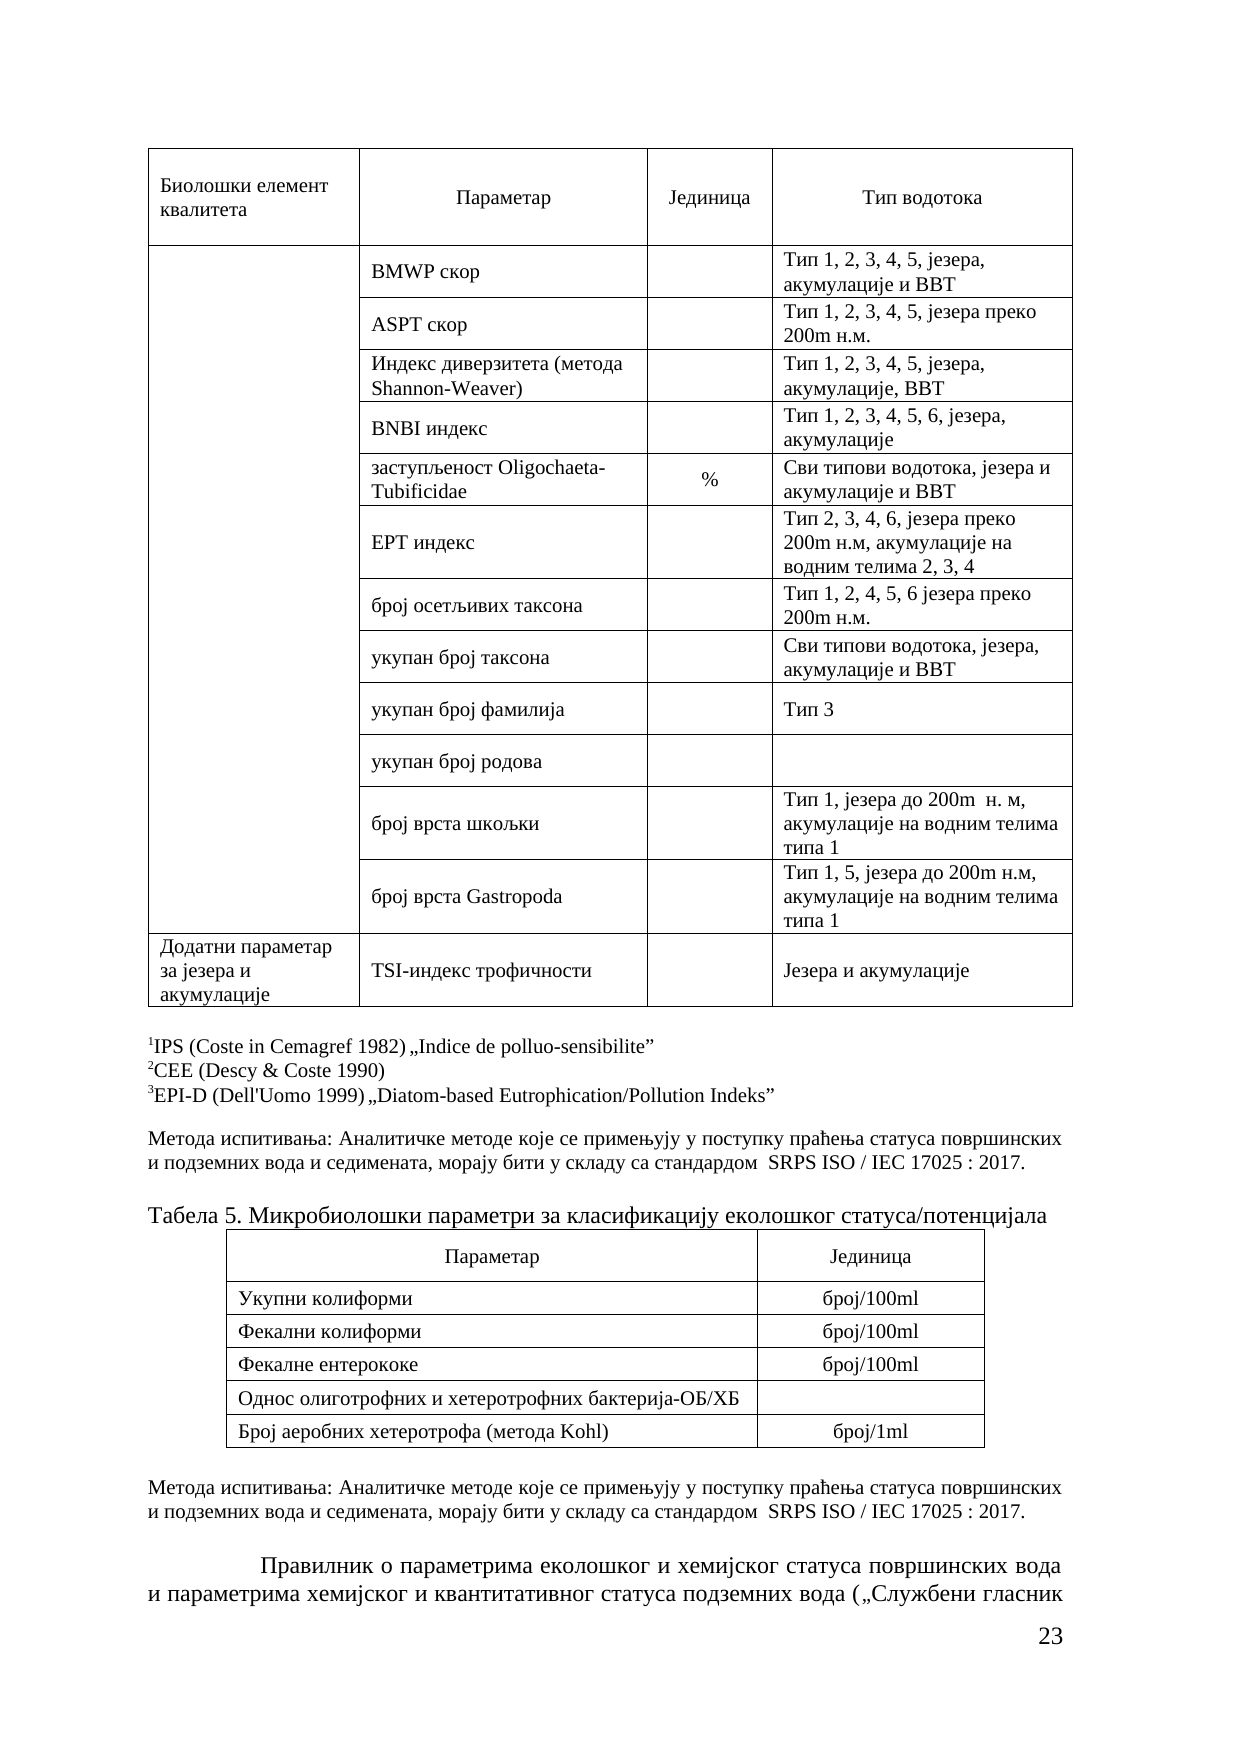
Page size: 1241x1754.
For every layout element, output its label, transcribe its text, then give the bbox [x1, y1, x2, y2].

text 3EPI-D (Dell'Uomo 1999) „Diatom-based Eutrophication/Pollution Indeks” [148, 1082, 1063, 1107]
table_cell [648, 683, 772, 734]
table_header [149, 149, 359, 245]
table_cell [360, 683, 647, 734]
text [148, 1551, 1063, 1606]
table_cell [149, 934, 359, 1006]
text Табела 5. Микробиолошки параметри за класификацију еколошког статуса/потенцијала [148, 1201, 1063, 1229]
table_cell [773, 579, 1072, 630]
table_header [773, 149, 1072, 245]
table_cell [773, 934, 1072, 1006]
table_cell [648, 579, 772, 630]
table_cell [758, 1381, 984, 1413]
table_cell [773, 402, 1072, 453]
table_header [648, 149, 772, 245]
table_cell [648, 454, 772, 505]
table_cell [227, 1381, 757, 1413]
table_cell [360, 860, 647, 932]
text Метода испитивања: Аналитичке методе које се примењују у поступку праћења статуса површинских и подземних вода и седимената, морају бити у складу са стандардом SRPS ISO / IEC 17025 : 2017. [148, 1475, 1063, 1523]
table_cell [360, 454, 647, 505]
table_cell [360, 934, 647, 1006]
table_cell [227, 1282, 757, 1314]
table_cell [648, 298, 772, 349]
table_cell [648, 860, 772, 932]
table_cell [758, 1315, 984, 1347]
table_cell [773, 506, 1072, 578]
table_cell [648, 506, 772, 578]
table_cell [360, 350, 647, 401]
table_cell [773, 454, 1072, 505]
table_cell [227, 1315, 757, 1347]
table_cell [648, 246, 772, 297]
text 1IPS (Coste in Cemagref 1982) „Indice de polluo-sensibilite” [148, 1034, 1063, 1058]
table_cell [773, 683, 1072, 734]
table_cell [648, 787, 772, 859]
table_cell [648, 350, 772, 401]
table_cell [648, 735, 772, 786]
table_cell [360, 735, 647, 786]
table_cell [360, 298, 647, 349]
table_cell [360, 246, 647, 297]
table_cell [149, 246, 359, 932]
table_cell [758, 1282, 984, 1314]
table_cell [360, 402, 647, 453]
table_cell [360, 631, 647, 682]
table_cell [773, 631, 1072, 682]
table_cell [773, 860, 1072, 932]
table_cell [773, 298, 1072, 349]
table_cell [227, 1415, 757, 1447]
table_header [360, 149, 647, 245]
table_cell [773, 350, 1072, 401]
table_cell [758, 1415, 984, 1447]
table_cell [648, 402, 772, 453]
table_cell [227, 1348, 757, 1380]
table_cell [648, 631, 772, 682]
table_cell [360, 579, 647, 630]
text 2CEE (Descy & Coste 1990) [148, 1058, 1063, 1082]
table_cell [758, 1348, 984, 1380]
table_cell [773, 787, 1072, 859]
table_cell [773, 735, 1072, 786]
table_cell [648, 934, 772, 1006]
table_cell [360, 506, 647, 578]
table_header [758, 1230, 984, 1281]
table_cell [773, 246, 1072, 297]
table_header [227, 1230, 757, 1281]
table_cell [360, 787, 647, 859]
text Метода испитивања: Аналитичке методе које се примењују у поступку праћења статуса површинских и подземних вода и седимената, морају бити у складу са стандардом SRPS ISO / IEC 17025 : 2017. [148, 1126, 1063, 1174]
